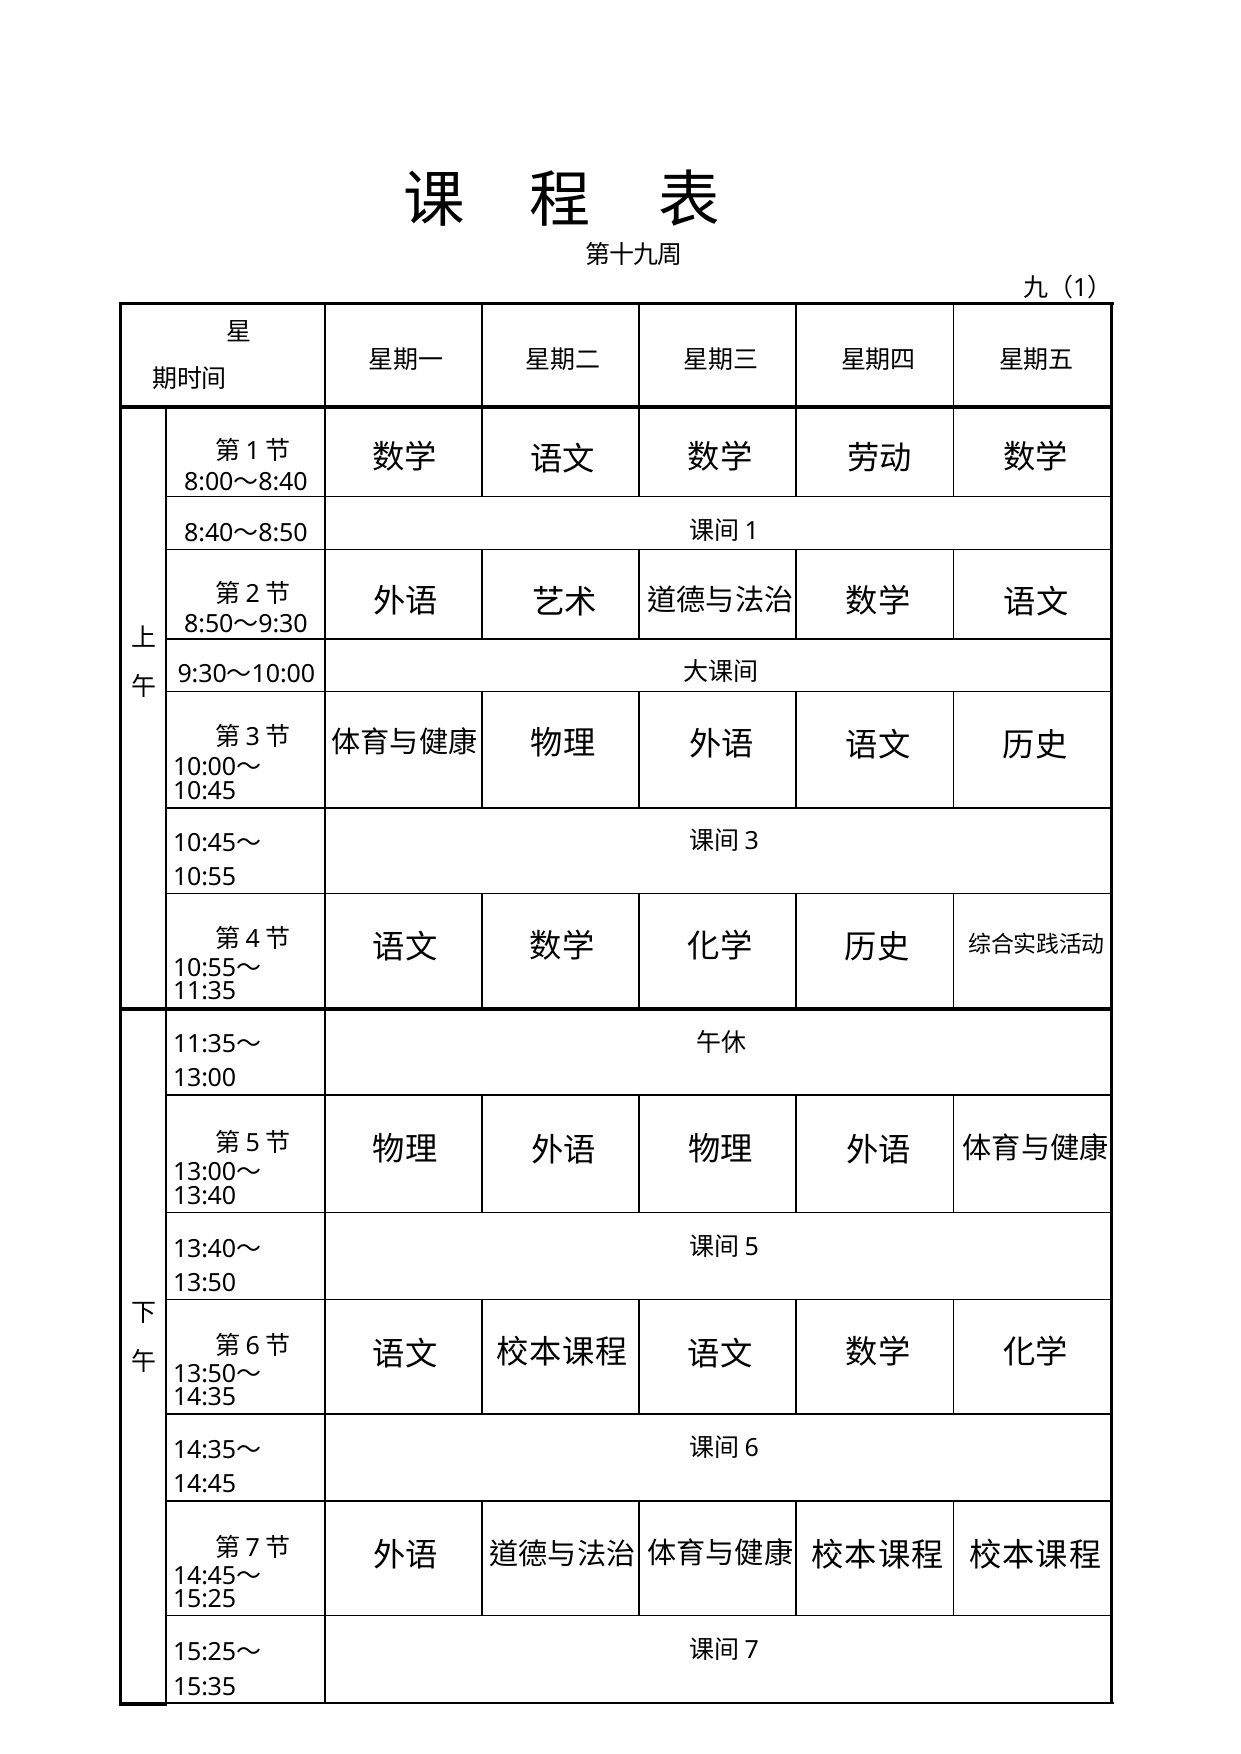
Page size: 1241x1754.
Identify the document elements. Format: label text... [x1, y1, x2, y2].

table_cell 数学 [797, 550, 953, 638]
table_cell 语文 [954, 550, 1110, 638]
table_cell 数学 [954, 409, 1110, 496]
table_header 星期五 [954, 305, 1110, 405]
table_cell 课间1 [326, 497, 1110, 548]
table_cell 课间6 [326, 1415, 1110, 1500]
table_cell 第5节 13:00～13:40 [167, 1096, 324, 1212]
table_cell 体育与健康 [640, 1502, 795, 1614]
table_cell 化学 [954, 1300, 1110, 1413]
table_cell 语文 [483, 409, 638, 496]
table_cell 数学 [640, 409, 795, 496]
table_header 星期四 [797, 305, 953, 405]
table_cell 13:40～13:50 [167, 1213, 324, 1298]
table_cell 14:35～14:45 [167, 1415, 324, 1500]
table_cell 艺术 [483, 550, 638, 638]
table_cell 数学 [483, 894, 638, 1007]
text 第十九周 [585, 237, 1116, 271]
text 九（1） [120, 275, 1112, 302]
table_cell 综合实践活动 [954, 894, 1110, 1007]
text 课 程 表 [403, 159, 1116, 237]
table_cell 道德与法治 [640, 550, 795, 638]
table_cell 校本课程 [954, 1502, 1110, 1614]
table_cell 第2节 8:50～9:30 [167, 550, 324, 638]
table_cell 物理 [483, 692, 638, 807]
table_cell 物理 [326, 1096, 481, 1212]
table_cell 数学 [797, 1300, 953, 1413]
table_header 星期时间 [122, 305, 324, 405]
table_cell 外语 [640, 692, 795, 807]
table_cell 物理 [640, 1096, 795, 1212]
table_cell 课间5 [326, 1213, 1110, 1298]
table_cell 校本课程 [797, 1502, 953, 1614]
table_header 星期三 [640, 305, 795, 405]
table_cell 化学 [640, 894, 795, 1007]
table_cell 10:45～10:55 [167, 809, 324, 893]
table_cell 第6节 13:50～14:35 [167, 1300, 324, 1413]
table_cell 语文 [640, 1300, 795, 1413]
table_cell 道德与法治 [483, 1502, 638, 1614]
table_cell 11:35～13:00 [167, 1011, 324, 1094]
table_cell 历史 [954, 692, 1110, 807]
table_cell 课间7 [326, 1616, 1110, 1702]
table_cell 外语 [326, 550, 481, 638]
table_cell 15:25～15:35 [167, 1616, 324, 1702]
table_cell 第4节 10:55～11:35 [167, 894, 324, 1007]
table_cell 劳动 [797, 409, 953, 496]
table_cell 上 午 [122, 409, 165, 1007]
table_cell 9:30～10:00 [167, 640, 324, 691]
table_cell 校本课程 [483, 1300, 638, 1413]
table_cell 语文 [326, 894, 481, 1007]
table_cell 语文 [797, 692, 953, 807]
table_cell 课间3 [326, 809, 1110, 893]
table_cell 体育与健康 [954, 1096, 1110, 1212]
table_cell 数学 [326, 409, 481, 496]
table_cell 外语 [797, 1096, 953, 1212]
table_cell 第7节 14:45～15:25 [167, 1502, 324, 1614]
table_header 星期二 [483, 305, 638, 405]
table_cell 第3节 10:00～10:45 [167, 692, 324, 807]
table_cell 第1节 8:00～8:40 [167, 409, 324, 496]
table_cell 外语 [326, 1502, 481, 1614]
table_cell 语文 [326, 1300, 481, 1413]
table_cell 午休 [326, 1011, 1110, 1094]
table_cell 下 午 [122, 1011, 165, 1702]
table_cell 8:40～8:50 [167, 497, 324, 548]
table_cell 体育与健康 [326, 692, 481, 807]
table_cell 外语 [483, 1096, 638, 1212]
table_header 星期一 [326, 305, 481, 405]
table_cell 历史 [797, 894, 953, 1007]
table_cell 大课间 [326, 640, 1110, 691]
